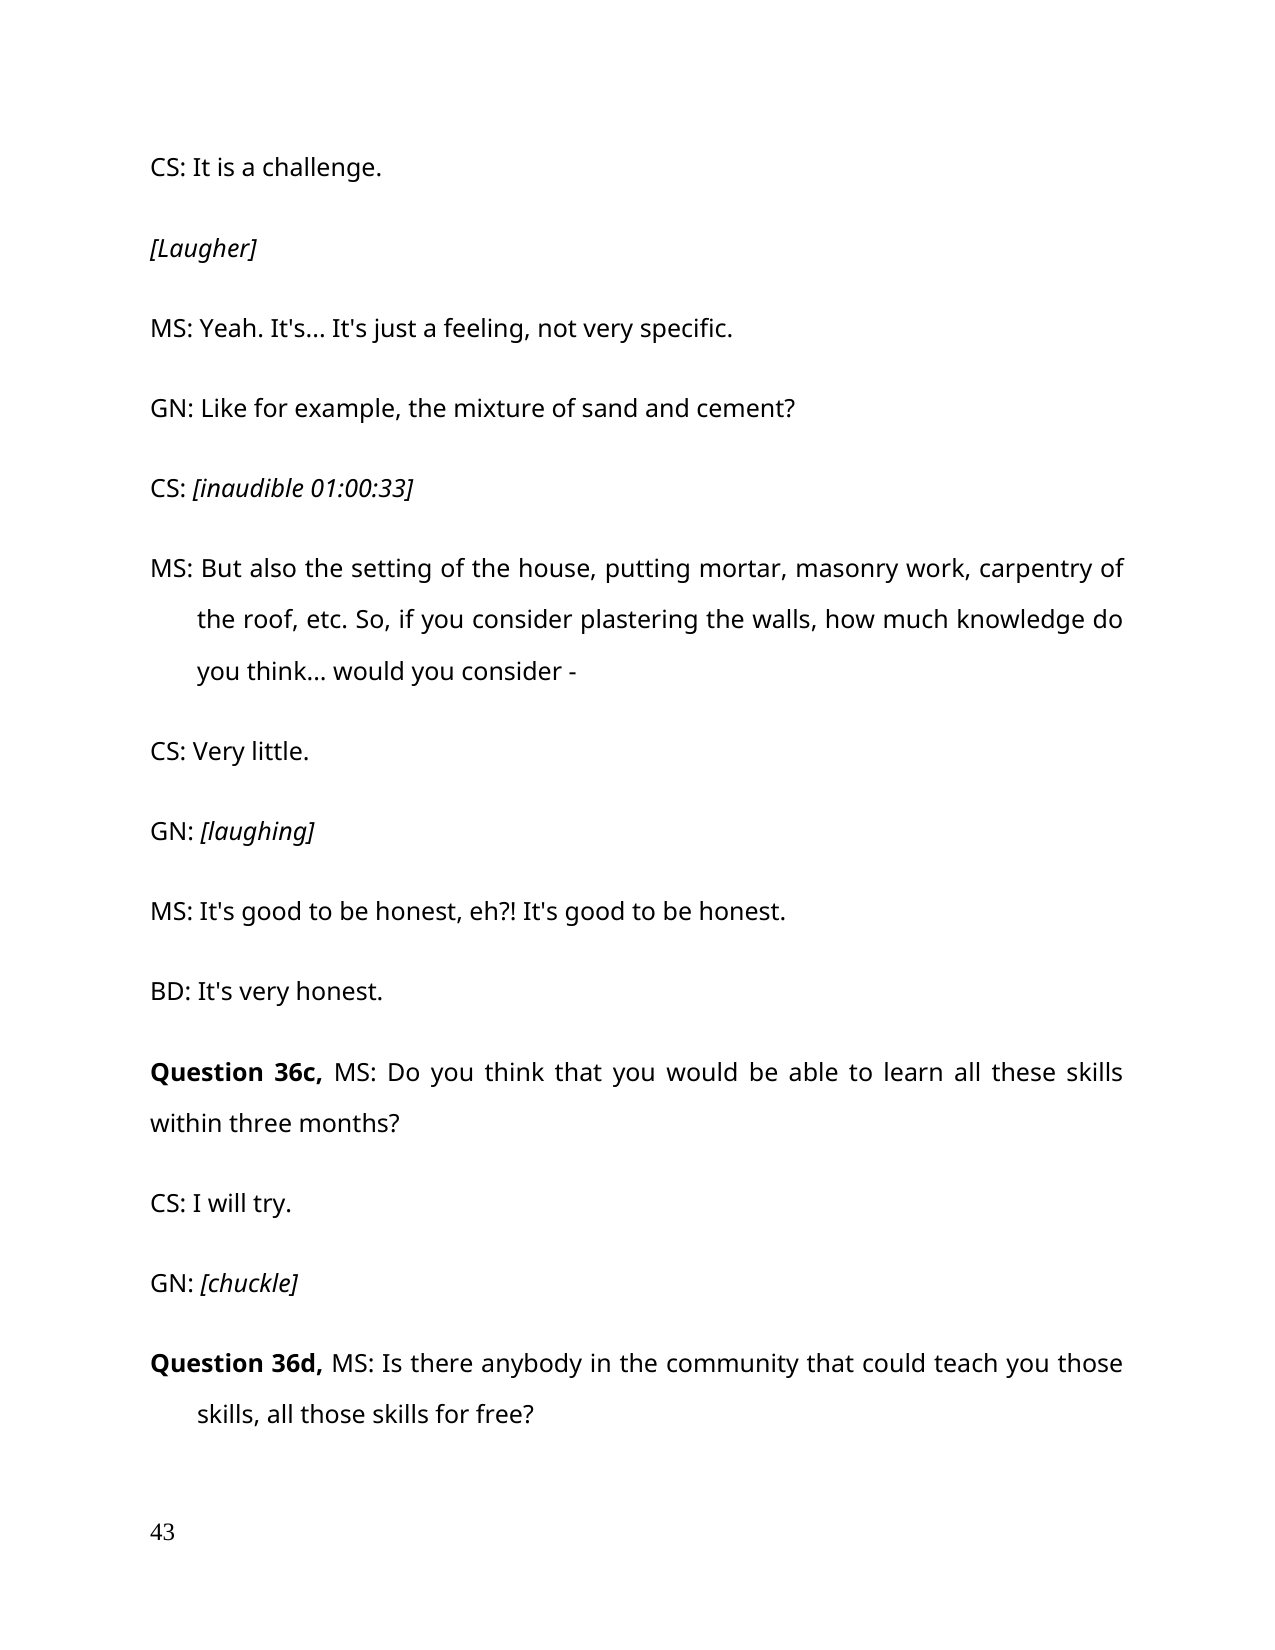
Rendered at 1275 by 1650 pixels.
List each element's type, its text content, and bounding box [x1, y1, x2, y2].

text Question 36d, MS: Is there anybody in the community that could teach you those skills, all those skills for free? [150, 1346, 1125, 1431]
text MS: But also the setting of the house, putting mortar, masonry work, carpentry of the roof, etc. So, if you consider plastering the walls, how much knowledge do you think... would you consider - [150, 551, 1125, 687]
text CS: I will try. [150, 1185, 1125, 1219]
text CS: Very little. [150, 733, 1125, 767]
text CS: [inaudible 01:00:33] [150, 471, 1125, 505]
text [Laugher] [150, 230, 1125, 264]
text GN: [chuckle] [150, 1266, 1125, 1300]
text CS: It is a challenge. [150, 150, 1125, 184]
text MS: It's good to be honest, eh?! It's good to be honest. [150, 894, 1125, 928]
text MS: Yeah. It's... It's just a feeling, not very specific. [150, 310, 1125, 344]
text BD: It's very honest. [150, 974, 1125, 1008]
text GN: Like for example, the mixture of sand and cement? [150, 391, 1125, 425]
text Question 36c, MS: Do you think that you would be able to learn all these skills within three months? [150, 1054, 1125, 1139]
text GN: [laughing] [150, 813, 1125, 848]
